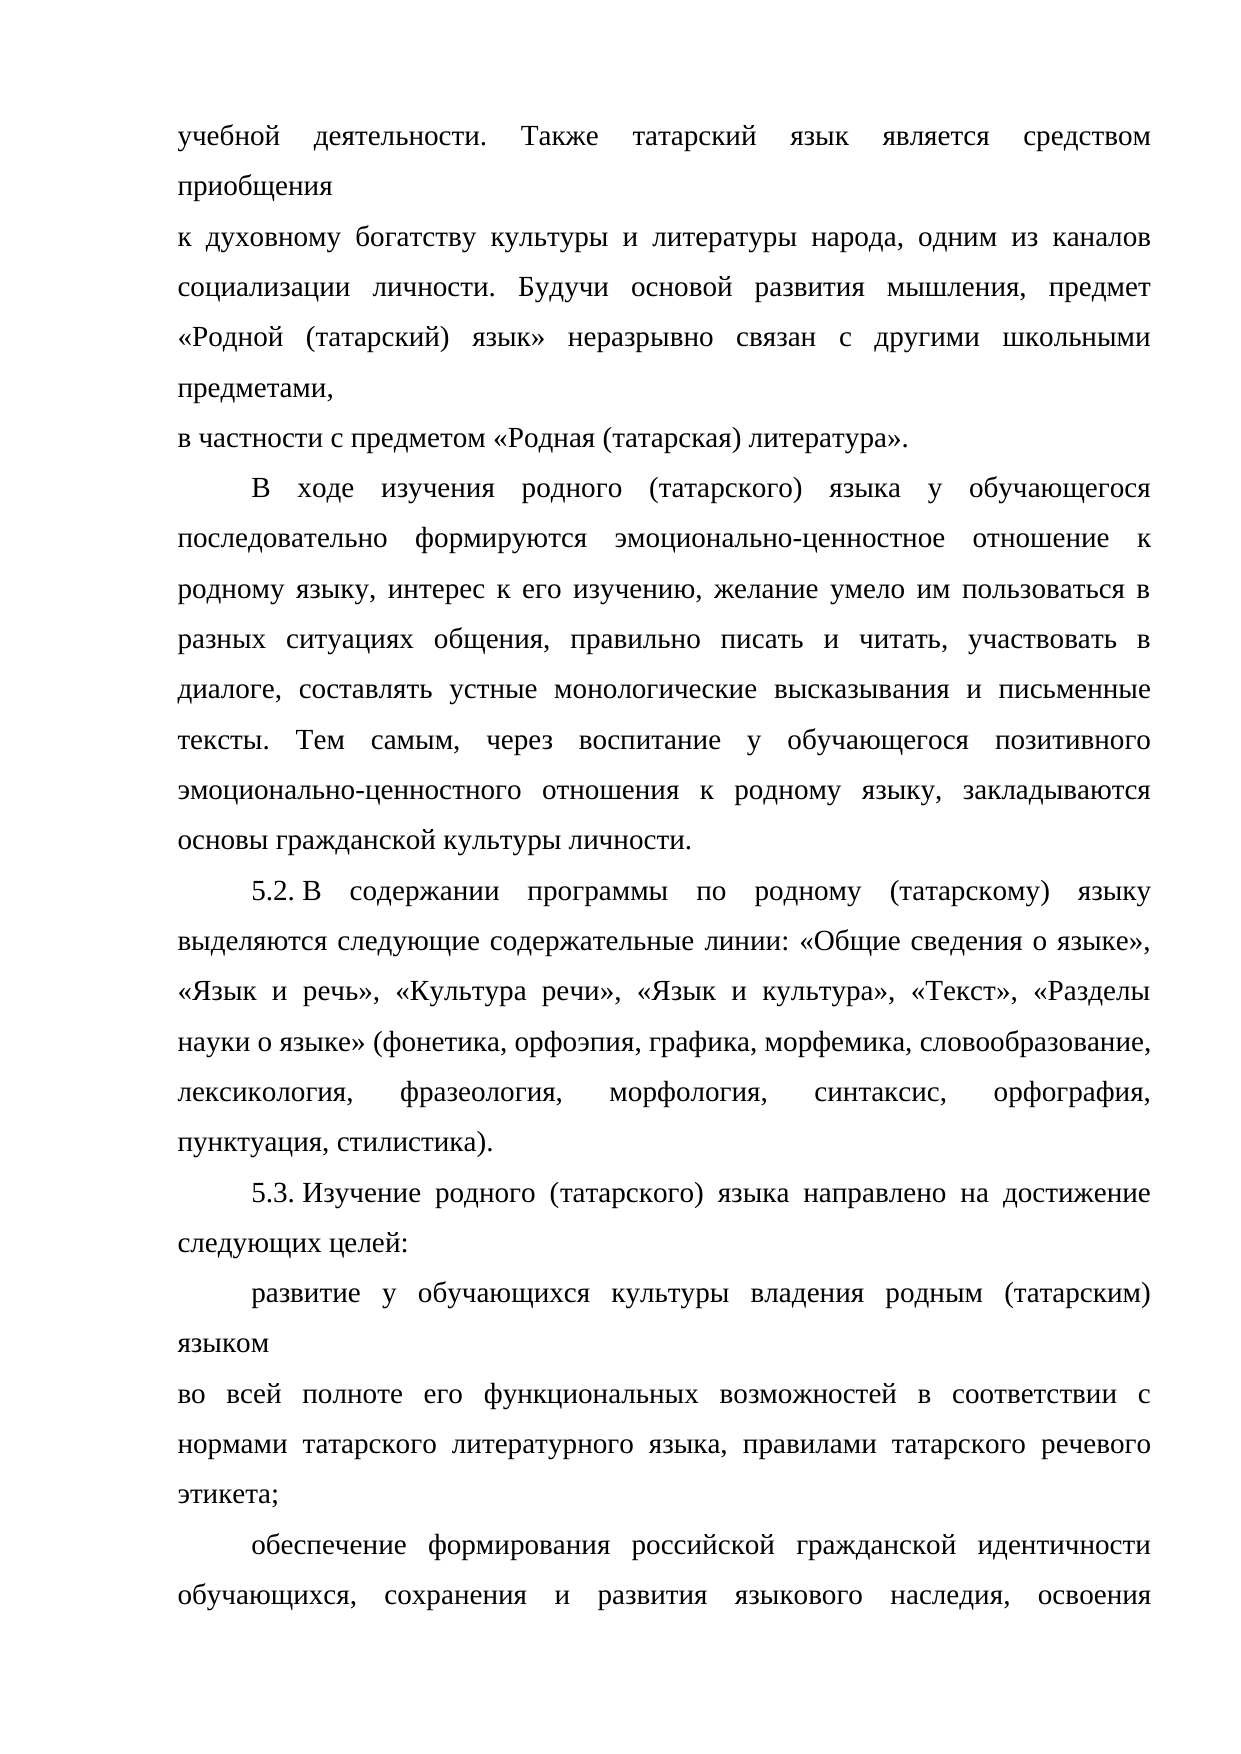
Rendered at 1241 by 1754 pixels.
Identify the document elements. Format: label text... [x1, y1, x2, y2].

text развитие у обучающихся культуры владения родным (татарским) языком во всей полноте его функциональных возможностей в соответствии с нормами татарского литературного языка, правилами татарского речевого этикета; [177, 1275, 1152, 1510]
text 5.3. Изучение родного (татарского) языка направлено на достижение следующих целей: [177, 1175, 1152, 1258]
text 5.2. В содержании программы по родному (татарскому) языку выделяются следующие содержательные линии: «Общие сведения о языке», «Язык и речь», «Культура речи», «Язык и культура», «Текст», «Разделы науки о языке» (фонетика, орфоэпия, графика, морфемика, словообразование, лексикология, фразеология, морфология, синтаксис, орфография, пунктуация, стилистика). [177, 873, 1152, 1158]
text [177, 118, 1152, 453]
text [177, 1527, 1152, 1611]
text В ходе изучения родного (татарского) языка у обучающегося последовательно формируются эмоционально-ценностное отношение к родному языку, интерес к его изучению, желание умело им пользоваться в разных ситуациях общения, правильно писать и читать, участвовать в диалоге, составлять устные монологические высказывания и письменные тексты. Тем самым, через воспитание у обучающегося позитивного эмоционально-ценностного отношения к родному языку, закладываются основы гражданской культуры личности. [177, 470, 1152, 856]
